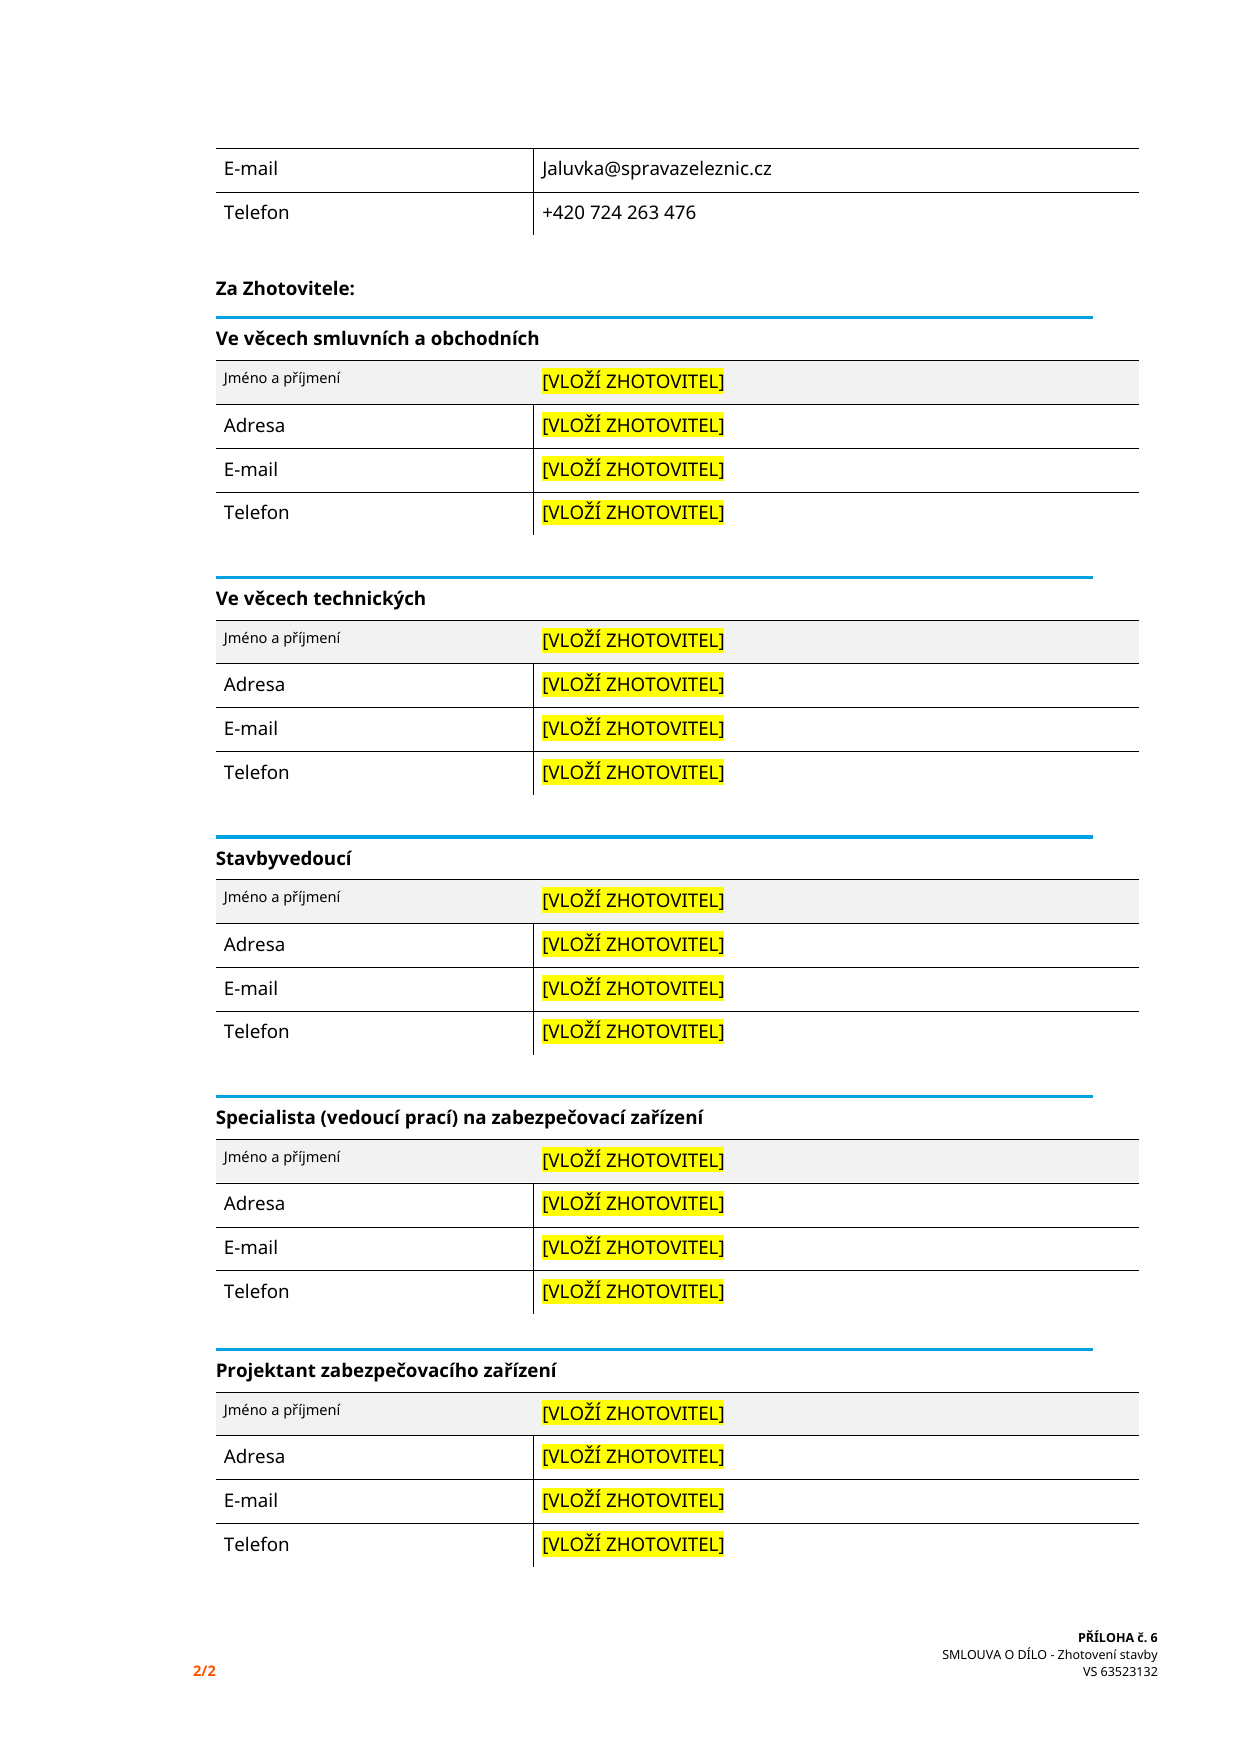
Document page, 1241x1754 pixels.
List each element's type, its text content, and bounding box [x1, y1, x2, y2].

table_cell [VLOŽÍ ZHOTOVITEL] [534, 968, 1139, 1011]
text Specialista (vedoucí prací) na zabezpečovací zařízení [216, 1098, 1093, 1130]
table_header Jméno a příjmení [216, 621, 534, 663]
table_header Jméno a příjmení [216, 1140, 534, 1182]
table_cell E-mail [216, 149, 533, 191]
table_cell Adresa [216, 1184, 533, 1226]
table_cell [VLOŽÍ ZHOTOVITEL] [534, 1524, 1139, 1567]
table_cell Adresa [216, 1436, 533, 1479]
table_cell Adresa [216, 405, 533, 448]
table_cell Telefon [216, 1012, 533, 1054]
table_header [VLOŽÍ ZHOTOVITEL] [534, 880, 1139, 923]
table_header Jméno a příjmení [216, 1393, 534, 1435]
table_cell E-mail [216, 1228, 533, 1270]
table_cell [VLOŽÍ ZHOTOVITEL] [534, 449, 1139, 491]
table_header Jméno a příjmení [216, 361, 534, 404]
table_cell Adresa [216, 924, 533, 967]
text Ve věcech smluvních a obchodních [216, 319, 1093, 351]
table_cell [VLOŽÍ ZHOTOVITEL] [534, 1480, 1139, 1523]
table_cell [VLOŽÍ ZHOTOVITEL] [534, 924, 1139, 967]
table_cell Jaluvka@spravazeleznic.cz [534, 149, 1139, 191]
table_cell Telefon [216, 1524, 533, 1567]
text Za Zhotovitele: [216, 276, 1093, 301]
table_header Jméno a příjmení [216, 880, 534, 923]
table_cell +420 724 263 476 [534, 193, 1139, 235]
table_cell E-mail [216, 1480, 533, 1523]
table_cell [VLOŽÍ ZHOTOVITEL] [534, 664, 1139, 707]
table_cell [VLOŽÍ ZHOTOVITEL] [534, 493, 1139, 535]
table_cell Adresa [216, 664, 533, 707]
text Ve věcech technických [216, 579, 1093, 611]
table_cell [VLOŽÍ ZHOTOVITEL] [534, 752, 1139, 795]
table_cell Telefon [216, 493, 533, 535]
table_cell Telefon [216, 752, 533, 795]
table_cell [VLOŽÍ ZHOTOVITEL] [534, 708, 1139, 751]
table_cell Telefon [216, 193, 533, 235]
table_header [VLOŽÍ ZHOTOVITEL] [534, 1393, 1139, 1435]
table_cell [VLOŽÍ ZHOTOVITEL] [534, 1436, 1139, 1479]
table_header [VLOŽÍ ZHOTOVITEL] [534, 1140, 1139, 1182]
text Projektant zabezpečovacího zařízení [216, 1351, 1093, 1383]
table_header [VLOŽÍ ZHOTOVITEL] [534, 621, 1139, 663]
table_cell [VLOŽÍ ZHOTOVITEL] [534, 405, 1139, 448]
table_cell Telefon [216, 1271, 533, 1314]
table_cell E-mail [216, 449, 533, 491]
table_cell [VLOŽÍ ZHOTOVITEL] [534, 1271, 1139, 1314]
table_header [VLOŽÍ ZHOTOVITEL] [534, 361, 1139, 404]
table_cell E-mail [216, 708, 533, 751]
text Stavbyvedoucí [216, 839, 1093, 870]
table_cell [VLOŽÍ ZHOTOVITEL] [534, 1012, 1139, 1054]
table_cell E-mail [216, 968, 533, 1011]
table_cell [VLOŽÍ ZHOTOVITEL] [534, 1228, 1139, 1270]
table_cell [VLOŽÍ ZHOTOVITEL] [534, 1184, 1139, 1226]
